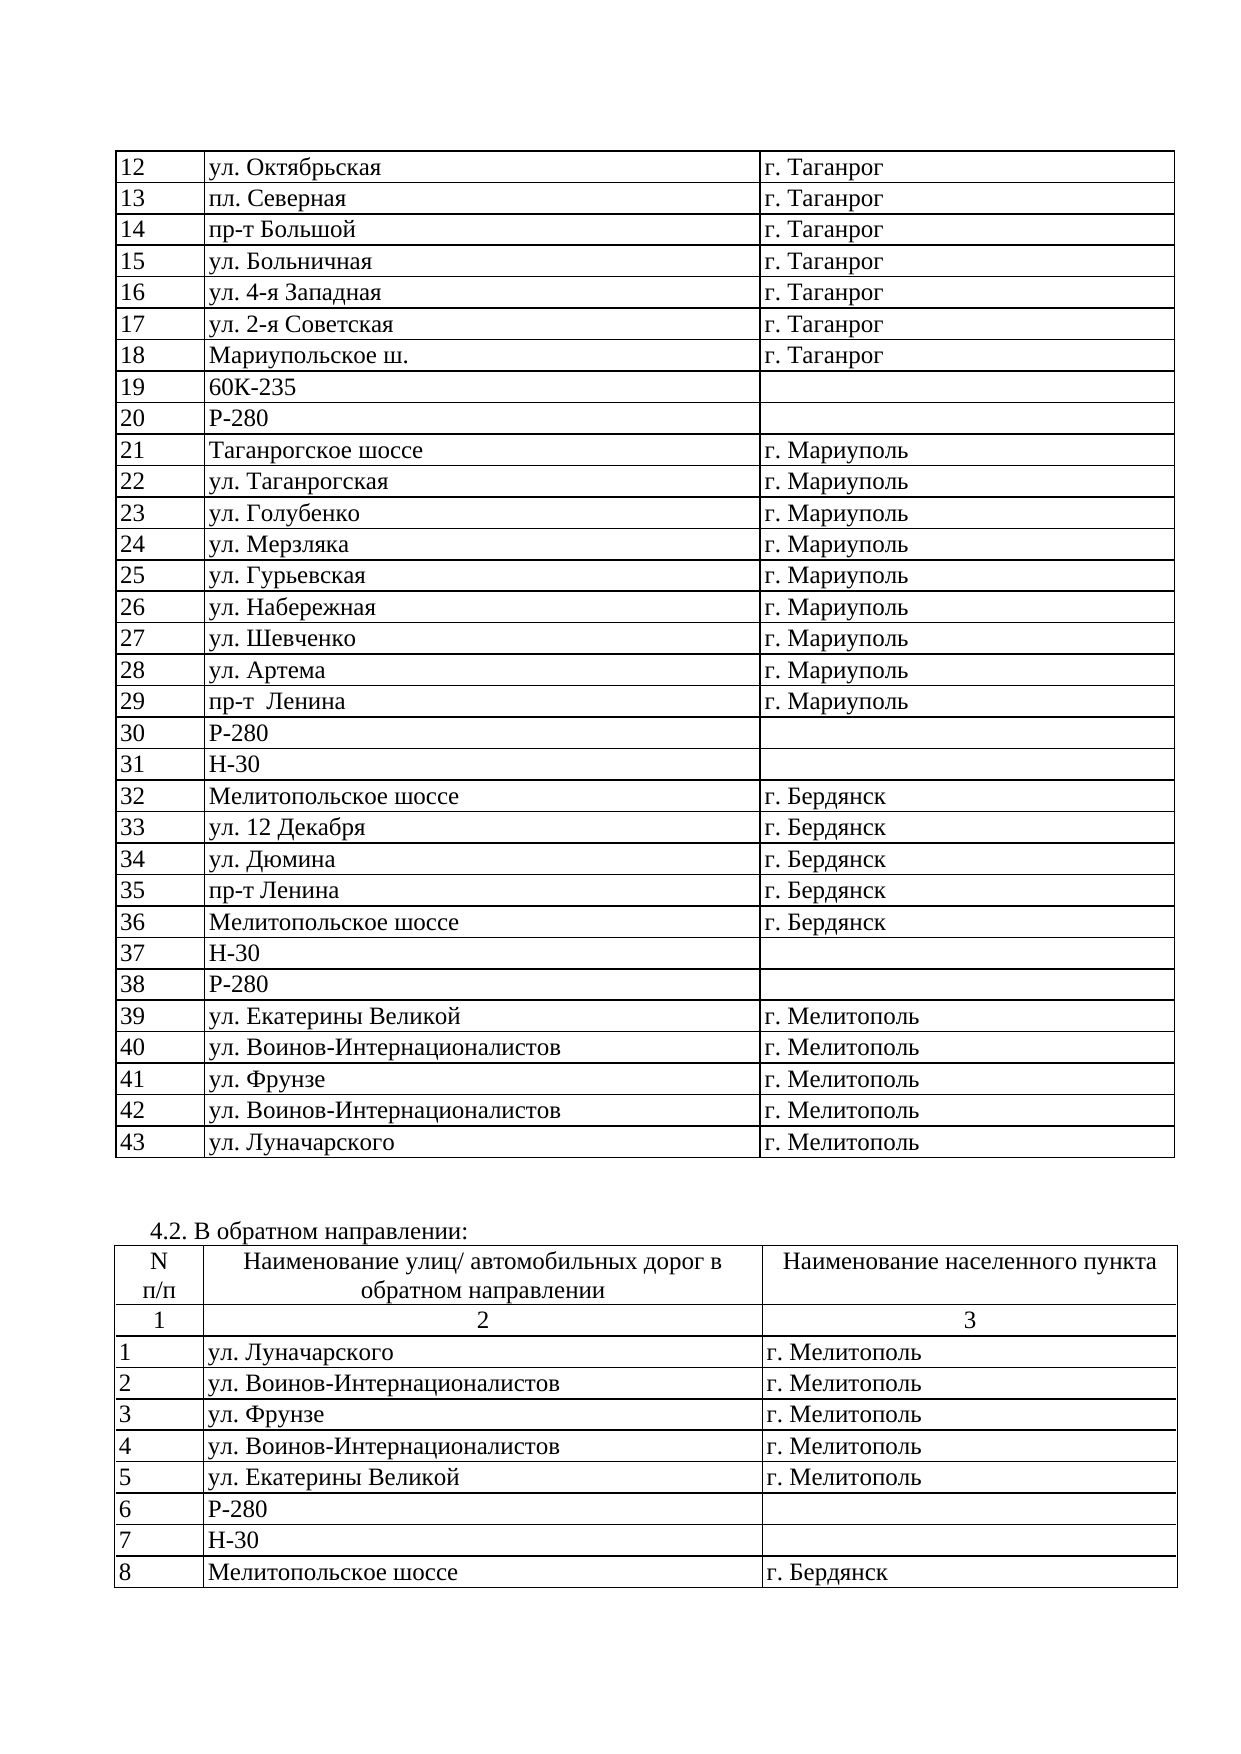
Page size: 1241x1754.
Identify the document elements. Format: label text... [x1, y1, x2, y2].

table_cell 19 [117, 372, 204, 402]
table_cell пр-т Ленина [205, 686, 759, 716]
table_cell 6 [115, 1493, 203, 1524]
table_cell 13 [117, 183, 204, 213]
table_cell ул. Таганрогская [205, 466, 759, 496]
table_cell г. Мелитополь [763, 1398, 1177, 1429]
table_cell г. Таганрог [761, 246, 1174, 276]
table_cell Мариупольское ш. [205, 340, 759, 370]
table_cell 42 [117, 1095, 204, 1125]
table_cell г. Таганрог [761, 309, 1174, 339]
table_cell ул. 12 Декабря [205, 812, 759, 842]
table_cell [761, 938, 1174, 968]
table_cell пр-т Ленина [205, 875, 759, 905]
table_cell 33 [117, 812, 204, 842]
table_cell 15 [117, 246, 204, 276]
table_cell ул. Октябрьская [205, 152, 759, 181]
table_cell ул. Набережная [205, 592, 759, 622]
table_cell [763, 1492, 1177, 1524]
table_cell 39 [117, 1001, 204, 1031]
table_cell 14 [117, 215, 204, 244]
table_cell пр-т Большой [205, 215, 759, 244]
table_cell [761, 749, 1174, 779]
table_cell ул. Екатерины Великой [205, 1001, 759, 1031]
table_cell 32 [117, 781, 204, 811]
table_cell г. Мариуполь [761, 435, 1174, 464]
table_cell 31 [117, 749, 204, 779]
table_cell Р-280 [205, 403, 759, 433]
table_cell 60К-235 [205, 372, 759, 402]
table_cell 41 [117, 1064, 204, 1094]
table_cell 3 [115, 1399, 203, 1429]
table_cell г. Мелитополь [761, 1064, 1174, 1094]
table_cell ул. Фрунзе [205, 1064, 759, 1094]
table_cell ул. Фрунзе [204, 1400, 762, 1429]
table_cell 23 [117, 498, 204, 527]
table_cell г. Мариуполь [761, 655, 1174, 685]
text 4.2. В обратном направлении: [150, 1216, 1090, 1244]
table_cell ул. 4-я Западная [205, 277, 759, 307]
table_cell ул. Воинов-Интернационалистов [205, 1032, 759, 1062]
table_cell г. Мариуполь [761, 592, 1174, 622]
table_cell г. Мелитополь [761, 1095, 1174, 1125]
table_cell ул. Воинов-Интернационалистов [205, 1095, 759, 1125]
table_cell Мелитопольское шоссе [204, 1557, 762, 1587]
table_cell Мелитопольское шоссе [205, 781, 759, 811]
table_cell г. Мариуполь [761, 529, 1174, 559]
table_cell ул. Воинов-Интернационалистов [204, 1368, 762, 1398]
table_cell г. Мариуполь [761, 623, 1174, 653]
table_cell 7 [115, 1525, 203, 1555]
table_cell г. Бердянск [761, 781, 1174, 811]
table_cell 21 [117, 435, 204, 464]
table_cell 25 [117, 561, 204, 590]
table_cell 16 [117, 277, 204, 307]
table_cell 37 [117, 938, 204, 968]
table_cell 1 [115, 1336, 203, 1366]
table_cell 2 [204, 1305, 762, 1335]
table_cell г. Таганрог [761, 215, 1174, 244]
table_cell Н-30 [205, 938, 759, 968]
table_cell г. Таганрог [761, 152, 1174, 181]
table_cell ул. Больничная [205, 246, 759, 276]
table_cell [761, 718, 1174, 748]
table_cell 38 [117, 970, 204, 999]
table_cell г. Мелитополь [763, 1366, 1177, 1398]
table_cell ул. Артема [205, 655, 759, 685]
table_cell г. Таганрог [761, 277, 1174, 307]
table_cell 3 [763, 1304, 1177, 1335]
table_cell г. Таганрог [761, 183, 1174, 213]
table_cell г. Мелитополь [761, 1001, 1174, 1031]
table_cell г. Мариуполь [761, 498, 1174, 527]
table_cell 26 [117, 592, 204, 622]
table_cell г. Мелитополь [763, 1461, 1177, 1492]
table_cell 17 [117, 309, 204, 339]
table_cell ул. Дюмина [205, 844, 759, 873]
table_cell ул. Луначарского [205, 1127, 759, 1157]
table_cell ул. Шевченко [205, 623, 759, 653]
table_cell ул. Голубенко [205, 498, 759, 527]
table_cell г. Мариуполь [761, 561, 1174, 590]
table_cell 18 [117, 340, 204, 370]
table_cell ул. Гурьевская [205, 561, 759, 590]
table_cell Р-280 [204, 1494, 762, 1524]
table_cell 29 [117, 686, 204, 716]
table_cell 20 [117, 403, 204, 433]
table_cell г. Мелитополь [761, 1032, 1174, 1062]
table_cell Таганрогское шоссе [205, 435, 759, 464]
table_cell [761, 372, 1174, 402]
table_cell 43 [117, 1127, 204, 1157]
table_cell 36 [117, 907, 204, 936]
table_header Наименование улиц/ автомобильных дорог в обратном направлении [204, 1246, 762, 1303]
table_cell 8 [115, 1556, 203, 1587]
table_cell 2 [115, 1368, 203, 1398]
table_cell 35 [117, 875, 204, 905]
table_cell Мелитопольское шоссе [205, 907, 759, 936]
table_cell 28 [117, 655, 204, 685]
table_cell г. Таганрог [761, 340, 1174, 370]
table_cell г. Мелитополь [761, 1127, 1174, 1157]
table_cell 30 [117, 718, 204, 748]
table_header N п/п [115, 1246, 203, 1303]
table_cell 5 [115, 1462, 203, 1492]
table_cell Р-280 [205, 970, 759, 999]
table_cell 22 [117, 466, 204, 496]
table_cell г. Бердянск [763, 1555, 1177, 1587]
table_cell ул. Воинов-Интернационалистов [204, 1431, 762, 1461]
table_cell 40 [117, 1032, 204, 1062]
table_cell 27 [117, 623, 204, 653]
table_cell Н-30 [205, 749, 759, 779]
table_cell г. Мариуполь [761, 686, 1174, 716]
table_cell ул. Екатерины Великой [204, 1462, 762, 1492]
table_cell г. Бердянск [761, 907, 1174, 936]
table_cell [761, 970, 1174, 999]
table_cell г. Мариуполь [761, 466, 1174, 496]
table_cell пл. Северная [205, 183, 759, 213]
table_cell ул. Мерзляка [205, 529, 759, 559]
table_cell ул. 2-я Советская [205, 309, 759, 339]
table_cell [761, 403, 1174, 433]
table_cell 24 [117, 529, 204, 559]
table_cell 4 [115, 1430, 203, 1461]
table_cell г. Мелитополь [763, 1335, 1177, 1366]
table_cell г. Бердянск [761, 844, 1174, 873]
table_cell 12 [117, 152, 204, 181]
table_cell Н-30 [204, 1525, 762, 1555]
table_cell Р-280 [205, 718, 759, 748]
table_cell ул. Луначарского [204, 1337, 762, 1366]
table_cell 1 [115, 1305, 203, 1335]
table_cell г. Мелитополь [763, 1429, 1177, 1461]
table_cell [763, 1524, 1177, 1555]
table_cell 34 [117, 844, 204, 873]
table_cell г. Бердянск [761, 812, 1174, 842]
table_header Наименование населенного пункта [763, 1246, 1177, 1303]
table_cell г. Бердянск [761, 875, 1174, 905]
